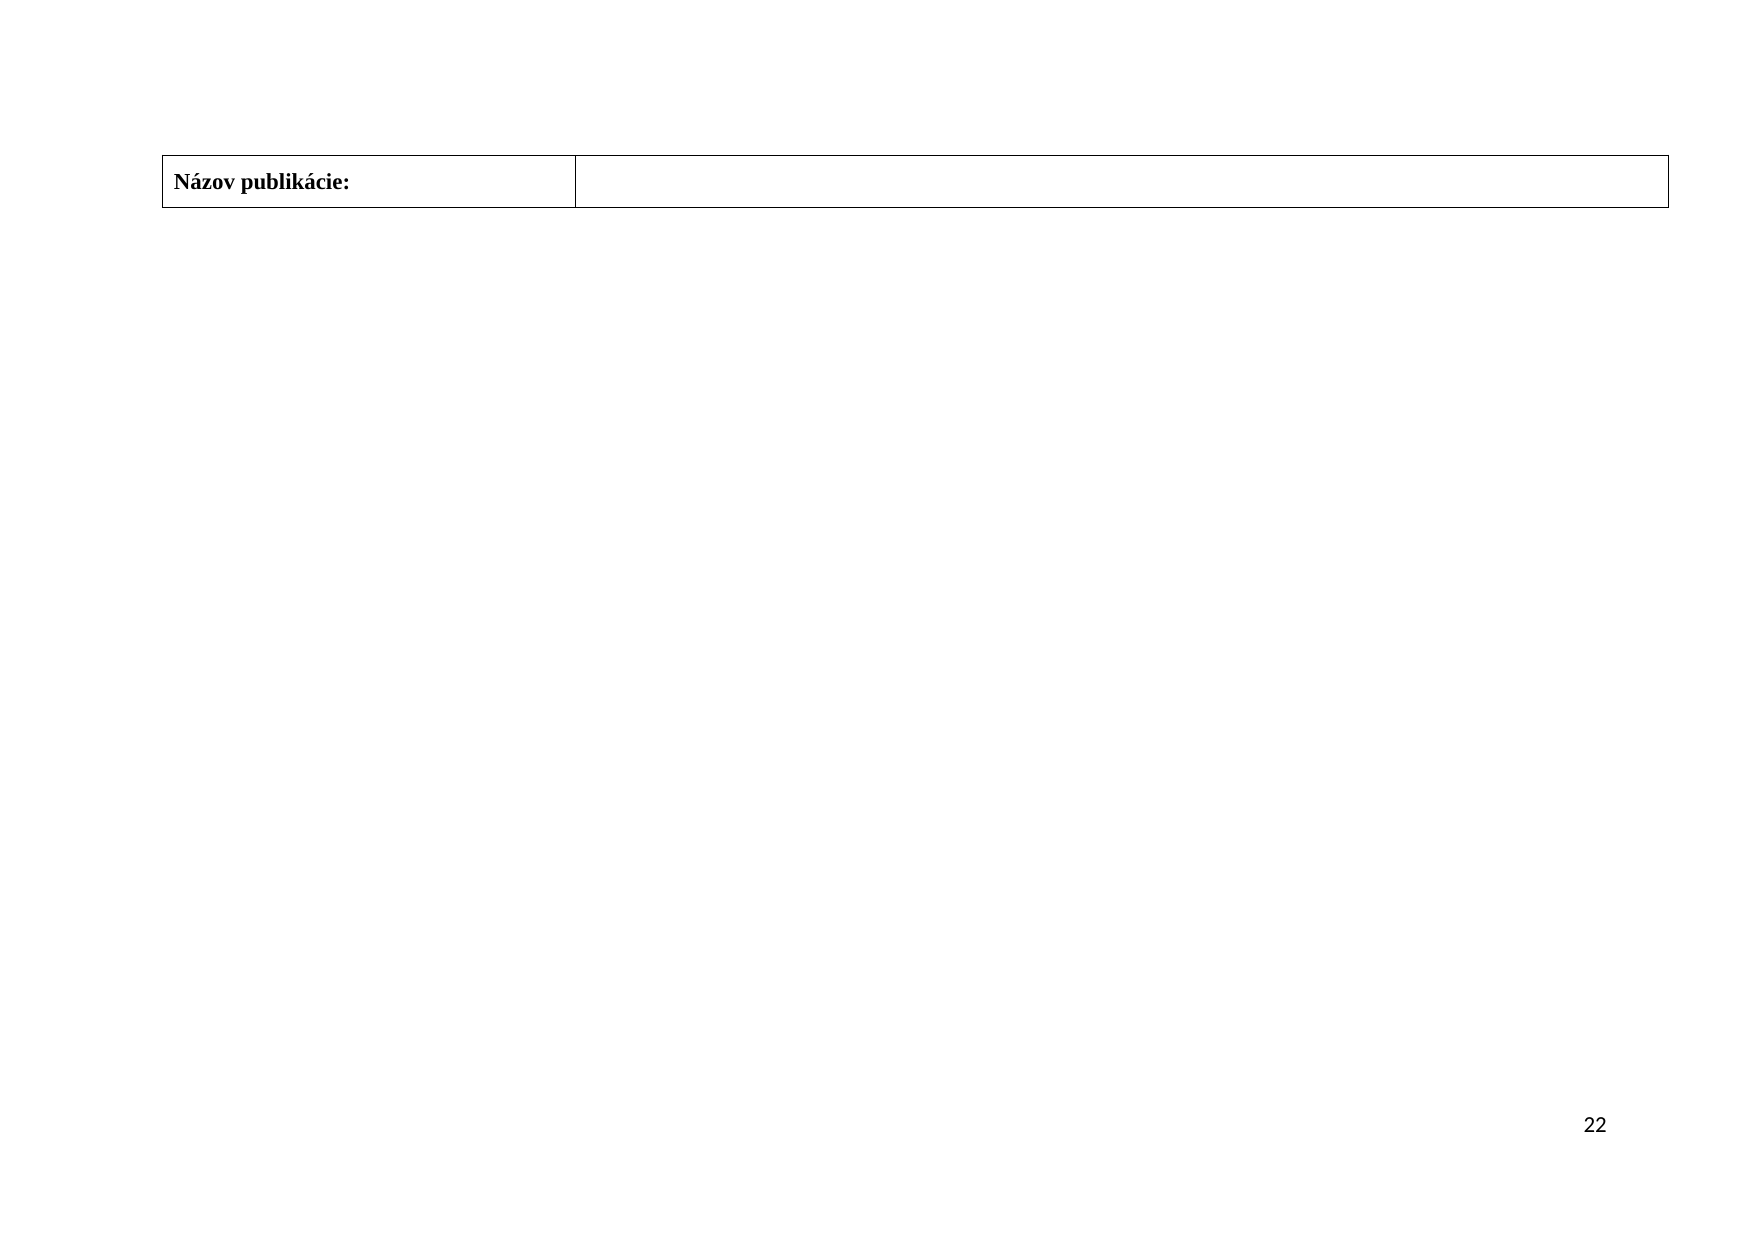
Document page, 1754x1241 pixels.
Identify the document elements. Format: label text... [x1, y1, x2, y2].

table_header Názov publikácie: [163, 156, 575, 207]
table_header [576, 156, 1668, 207]
